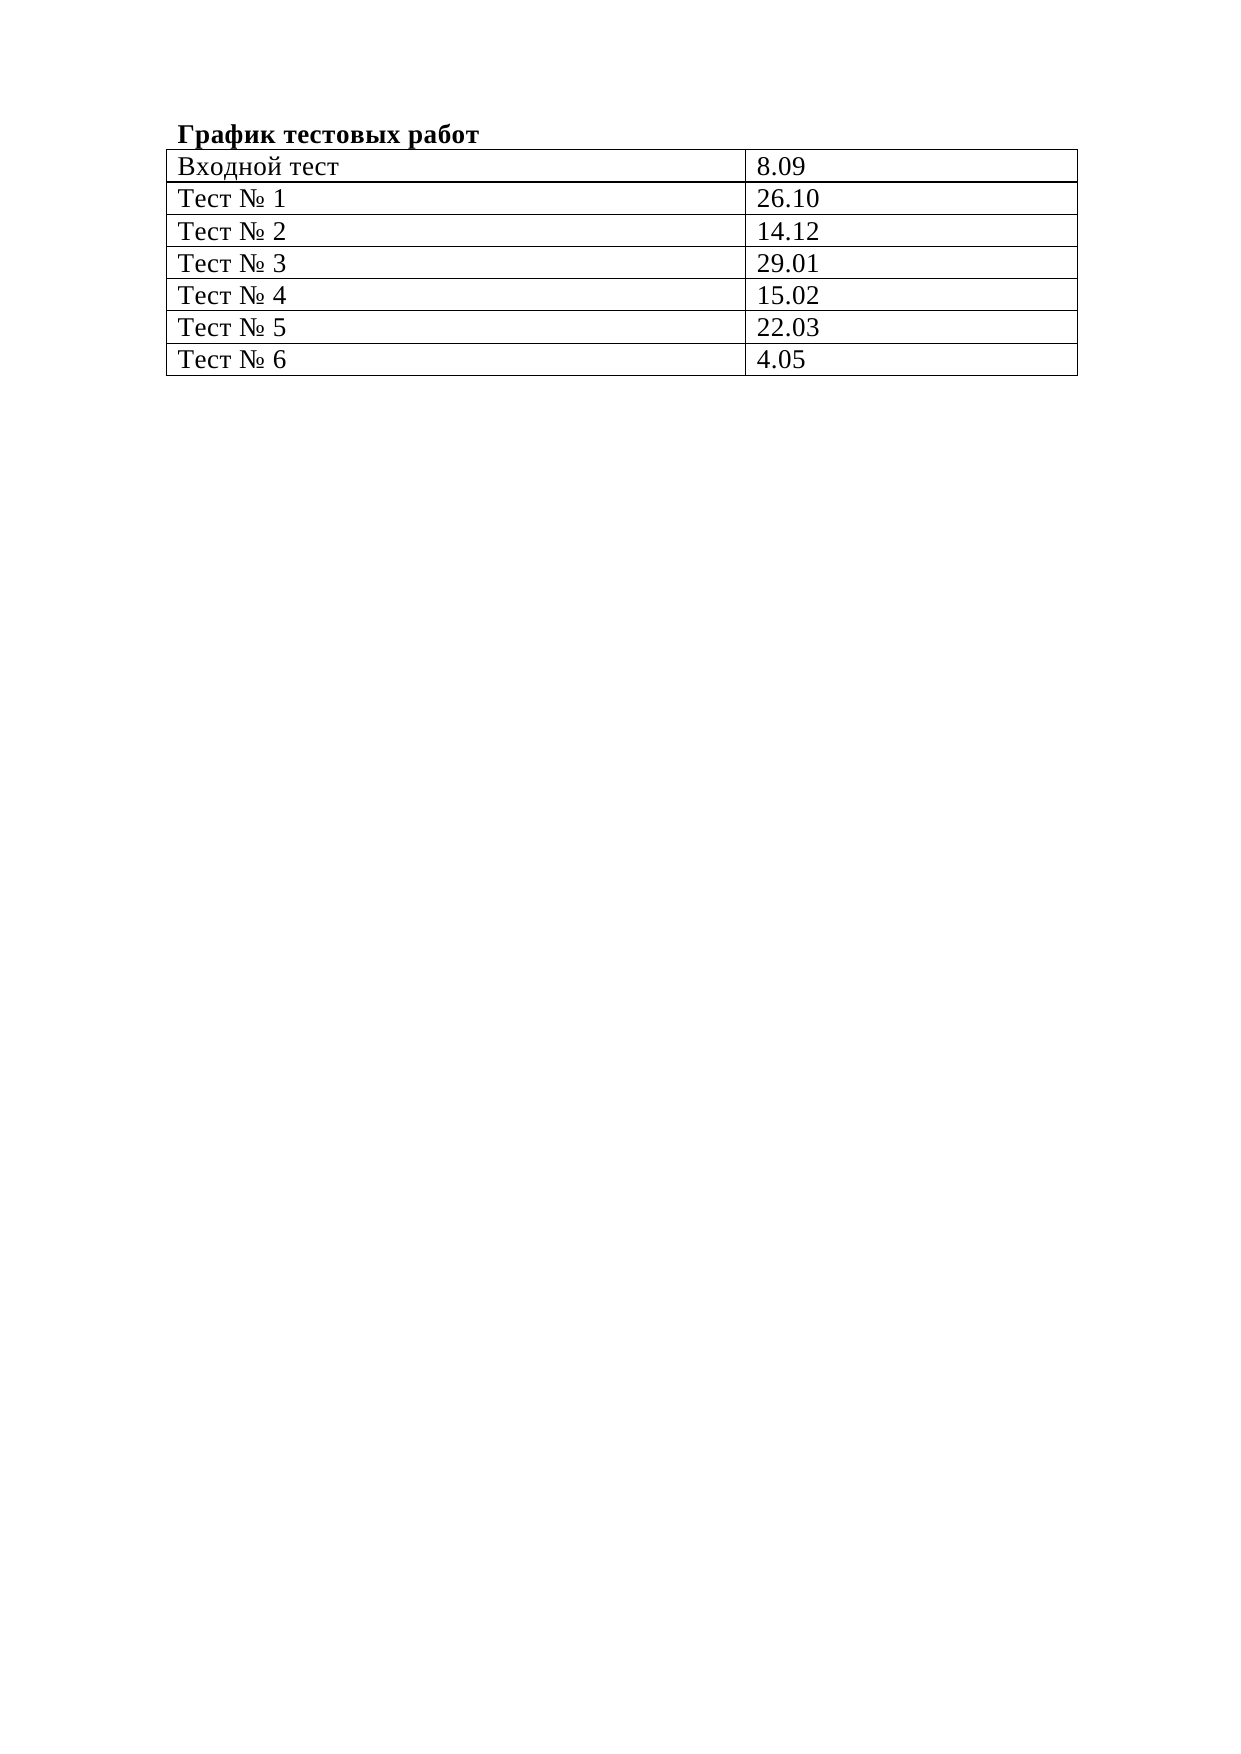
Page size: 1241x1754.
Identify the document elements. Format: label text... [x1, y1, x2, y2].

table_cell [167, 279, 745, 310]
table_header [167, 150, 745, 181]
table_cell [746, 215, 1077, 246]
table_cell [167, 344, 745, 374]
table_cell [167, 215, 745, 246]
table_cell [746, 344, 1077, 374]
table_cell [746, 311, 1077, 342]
text График тестовых работ [177, 118, 1152, 149]
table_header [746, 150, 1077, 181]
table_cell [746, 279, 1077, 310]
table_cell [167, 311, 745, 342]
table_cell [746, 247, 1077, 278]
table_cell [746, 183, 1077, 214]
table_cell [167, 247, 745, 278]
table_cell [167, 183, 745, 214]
